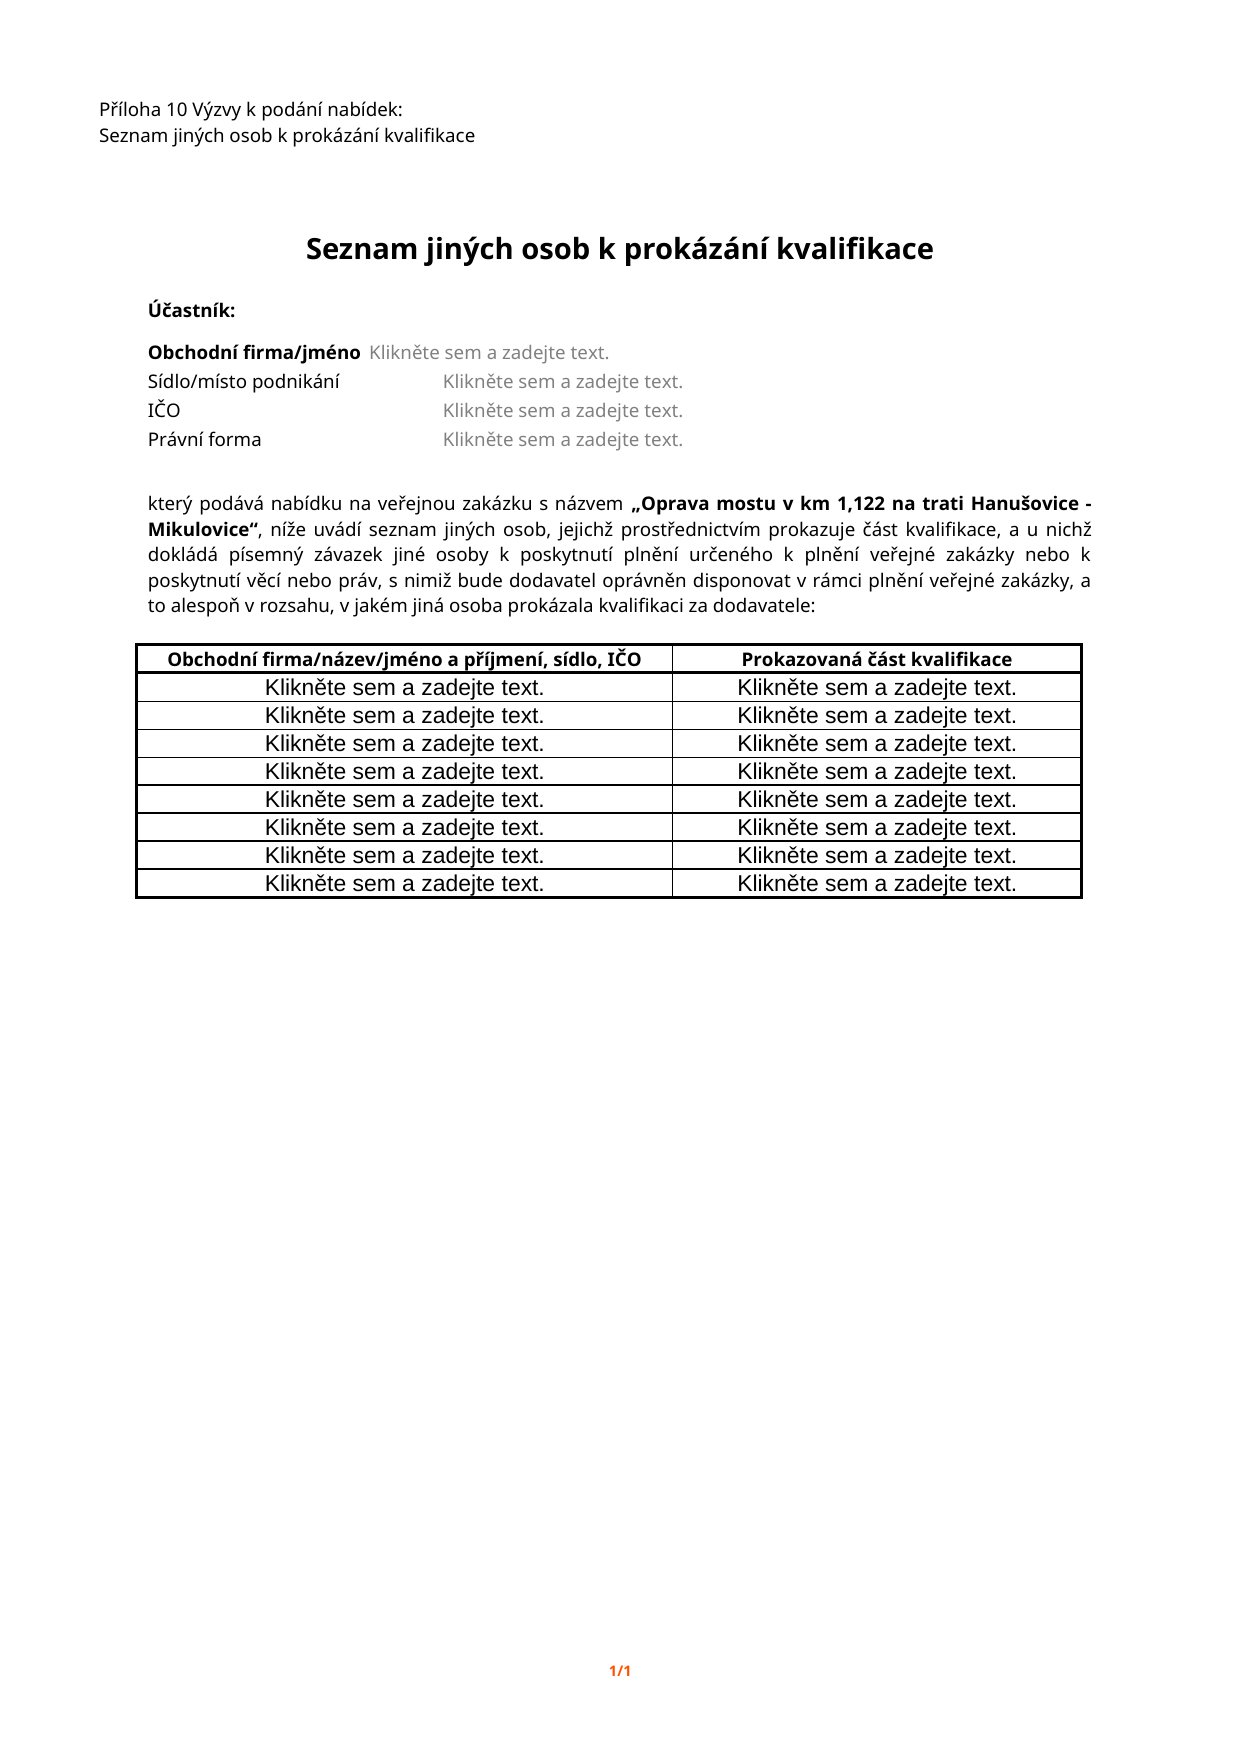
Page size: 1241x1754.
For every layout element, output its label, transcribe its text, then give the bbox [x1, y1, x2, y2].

table_header Prokazovaná část kvalifikace [673, 646, 1080, 671]
table_header Obchodní firma/název/jméno a příjmení, sídlo, IČO [138, 646, 672, 671]
text Obchodní firma/jméno [148, 336, 1093, 365]
text Účastník: [148, 293, 1093, 324]
title Seznam jiných osob k prokázání kvalifikace [148, 228, 1093, 268]
text který podává nabídku na veřejnou zakázku s názvem „Oprava mostu v km 1,122 na trati Hanušovice - Mikulovice“, níže uvádí seznam jiných osob, jejichž prostřednictvím prokazuje část kvalifikace, a u nichž dokládá písemný závazek jiné osoby k poskytnutí plnění určeného k plnění veřejné zakázky nebo k poskytnutí věcí nebo práv, s nimiž bude dodavatel oprávněn disponovat v rámci plnění veřejné zakázky, a to alespoň v rozsahu, v jakém jiná osoba prokázala kvalifikaci za dodavatele: [148, 490, 1093, 618]
text IČO [148, 394, 1093, 423]
text Právní forma [148, 423, 1093, 452]
text Sídlo/místo podnikání [148, 365, 1093, 394]
